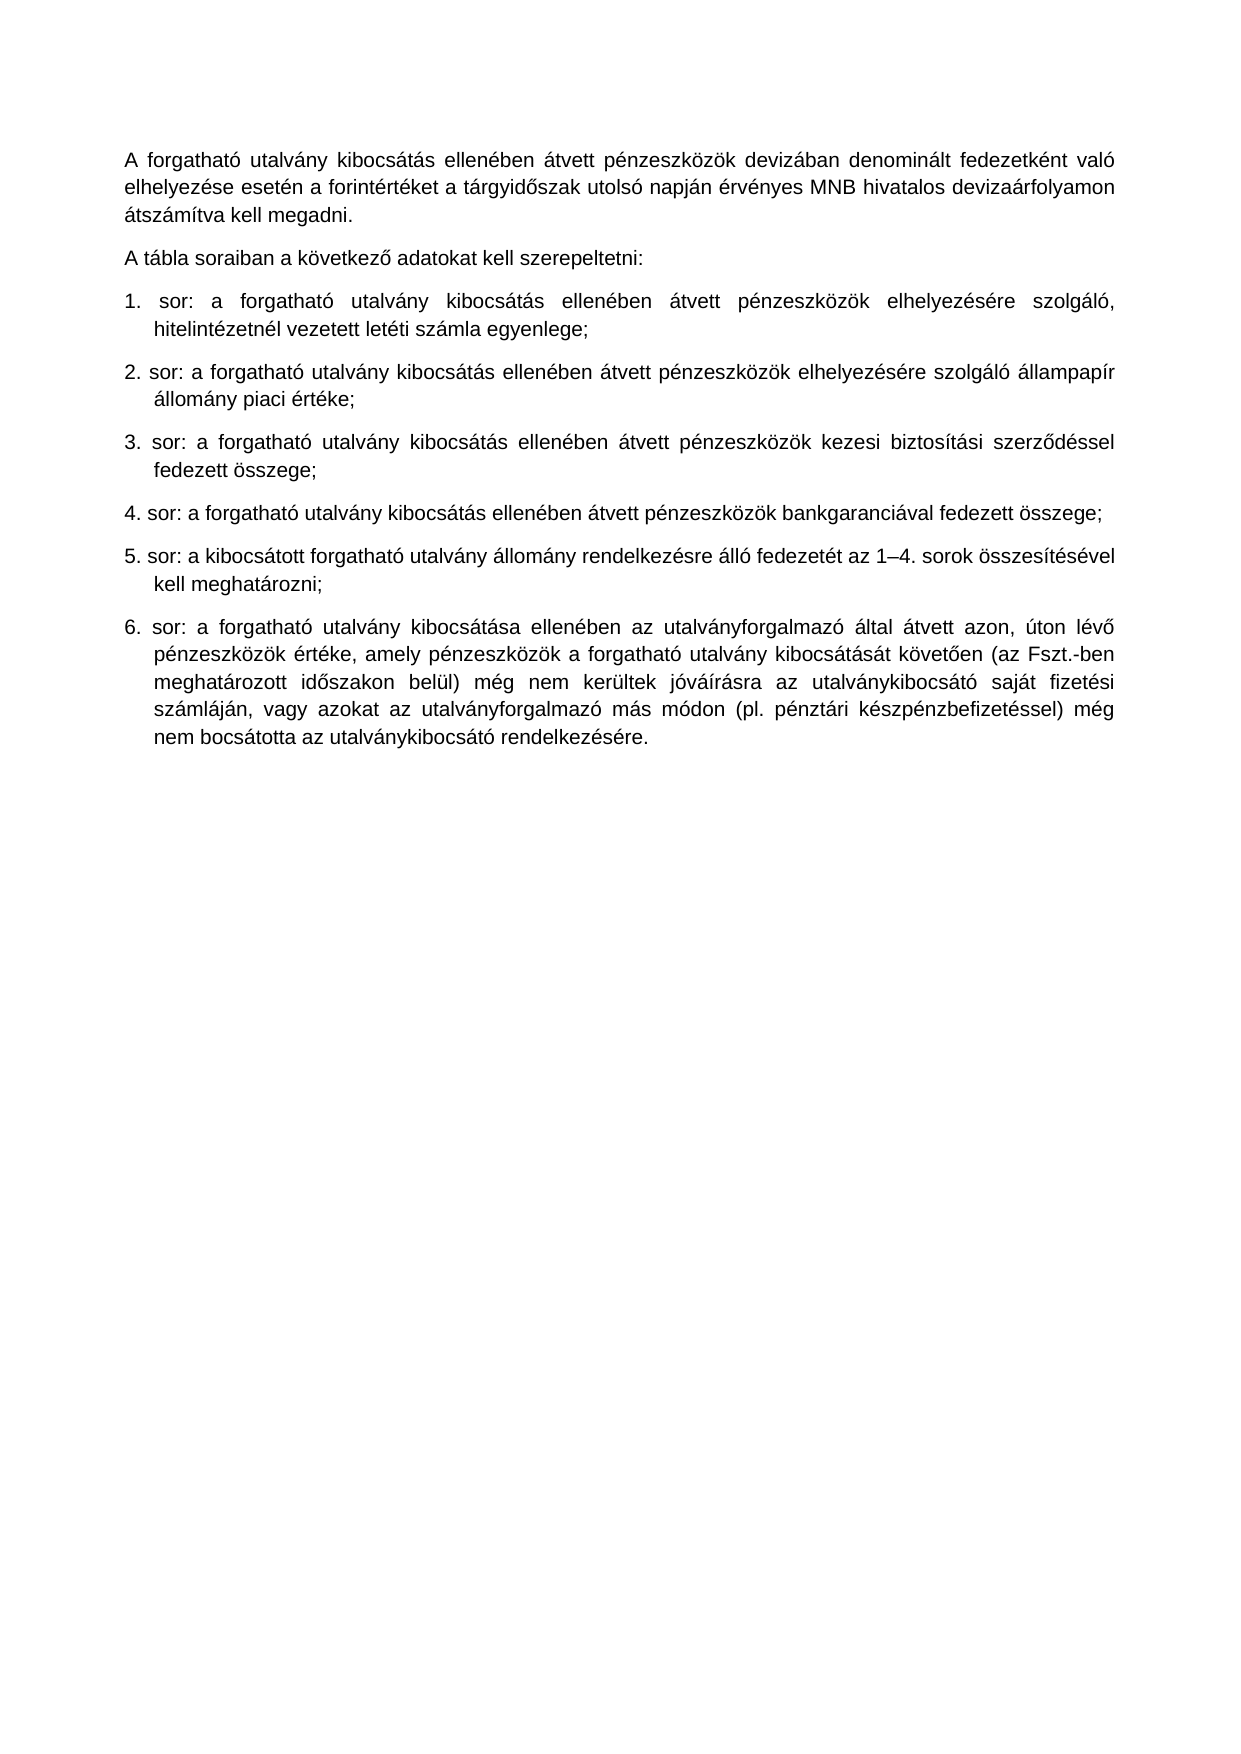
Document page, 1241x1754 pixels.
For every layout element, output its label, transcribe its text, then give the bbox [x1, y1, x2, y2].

text 6. sor: a forgatható utalvány kibocsátása ellenében az utalványforgalmazó által átvett azon, úton lévő pénzeszközök értéke, amely pénzeszközök a forgatható utalvány kibocsátását követően (az Fszt.-ben meghatározott időszakon belül) még nem kerültek jóváírásra az utalványkibocsátó saját fizetési számláján, vagy azokat az utalványforgalmazó más módon (pl. pénztári készpénzbefizetéssel) még nem bocsátotta az utalványkibocsátó rendelkezésére. [124, 614, 1116, 748]
text 1. sor: a forgatható utalvány kibocsátás ellenében átvett pénzeszközök elhelyezésére szolgáló, hitelintézetnél vezetett letéti számla egyenlege; [124, 289, 1116, 340]
text 3. sor: a forgatható utalvány kibocsátás ellenében átvett pénzeszközök kezesi biztosítási szerződéssel fedezett összege; [124, 430, 1116, 482]
text A tábla soraiban a következő adatokat kell szerepeltetni: [124, 246, 1116, 270]
text A forgatható utalvány kibocsátás ellenében átvett pénzeszközök devizában denominált fedezetként való elhelyezése esetén a forintértéket a tárgyidőszak utolsó napján érvényes MNB hivatalos devizaárfolyamon átszámítva kell megadni. [124, 148, 1116, 227]
text 4. sor: a forgatható utalvány kibocsátás ellenében átvett pénzeszközök bankgaranciával fedezett összege; [124, 501, 1116, 525]
text 2. sor: a forgatható utalvány kibocsátás ellenében átvett pénzeszközök elhelyezésére szolgáló állampapír állomány piaci értéke; [124, 359, 1116, 411]
text 5. sor: a kibocsátott forgatható utalvány állomány rendelkezésre álló fedezetét az 1–4. sorok összesítésével kell meghatározni; [124, 544, 1116, 595]
